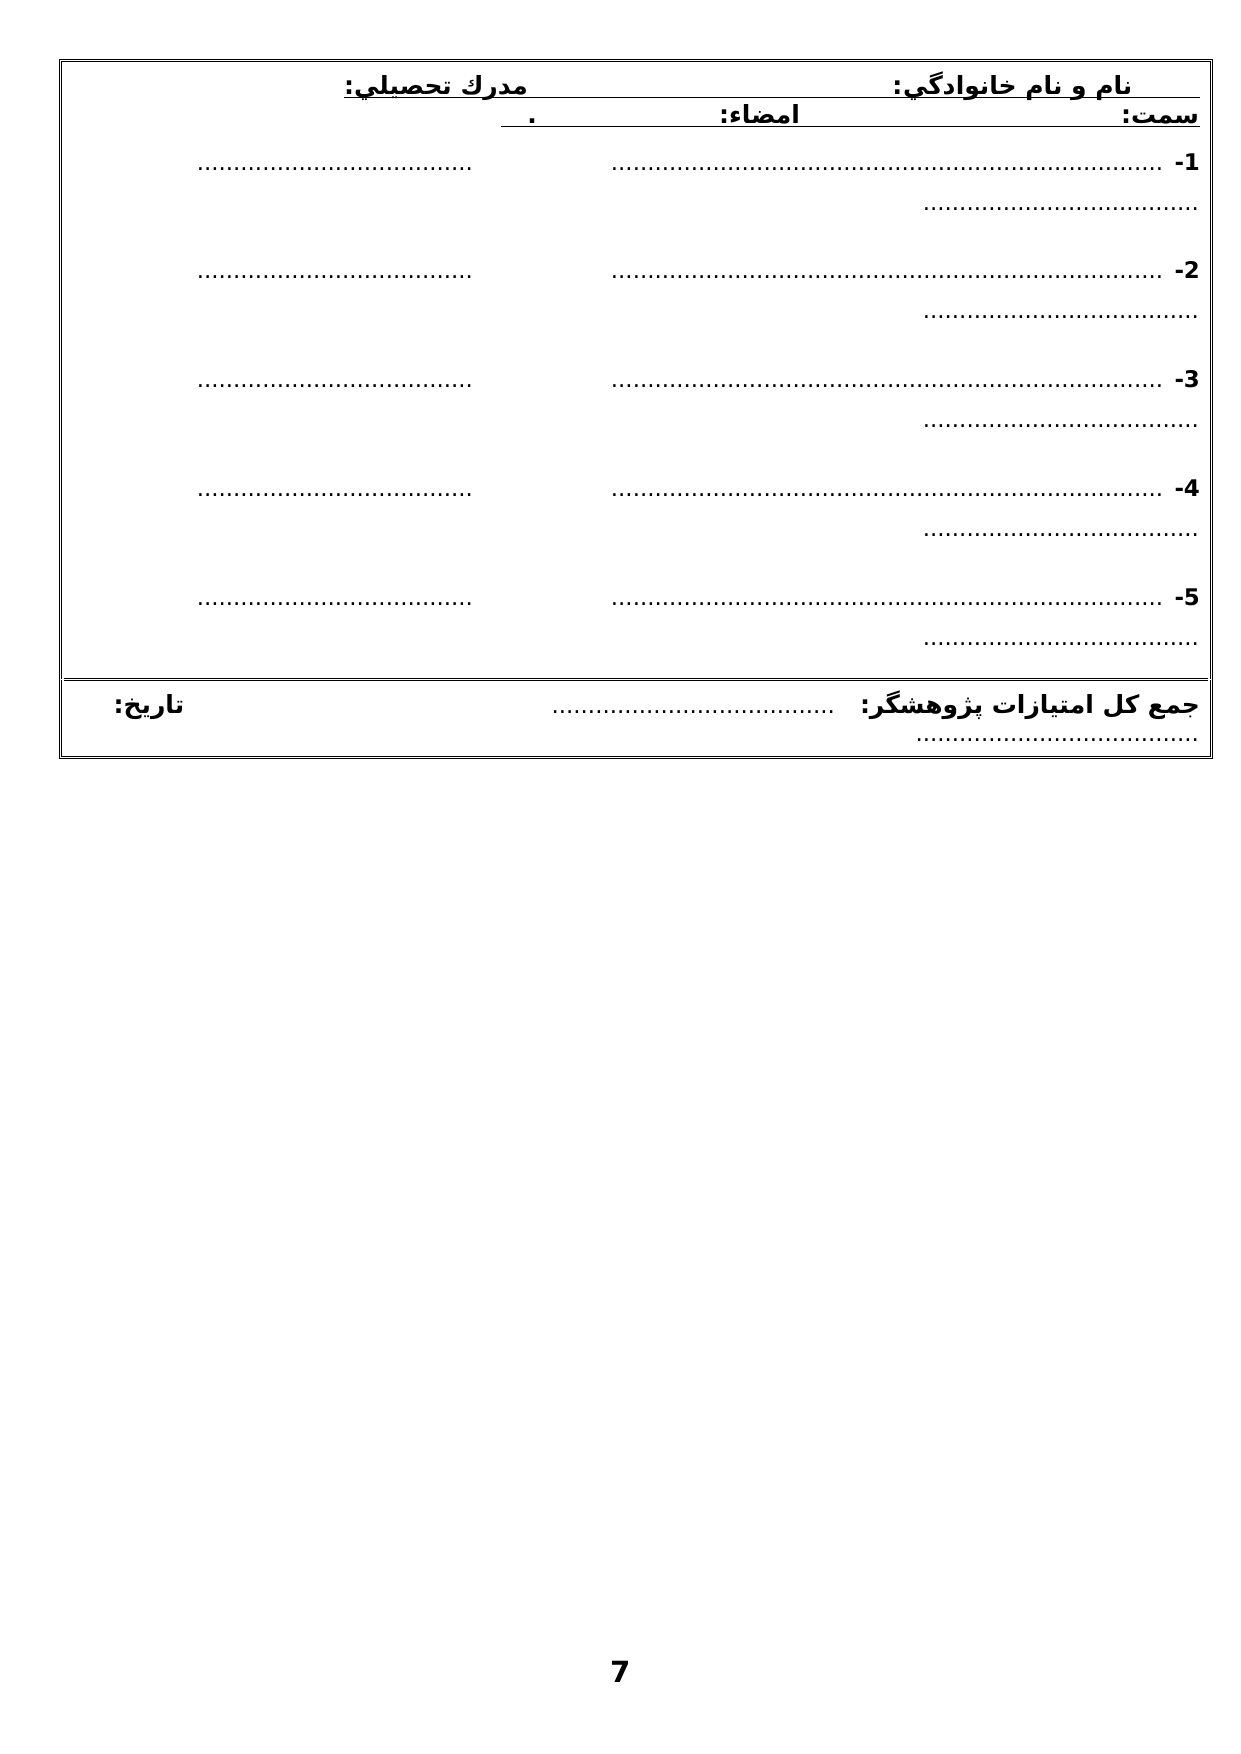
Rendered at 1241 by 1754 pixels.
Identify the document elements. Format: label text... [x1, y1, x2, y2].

table_cell جمع كل امتيازات پژوهشگر: ....................................... تاريخ: ....................................... [61, 678, 1211, 756]
table_header نام و نام خانوادگي: مدرك تحصيلي: سمت: امضاء: . 1- ............................................................................ ...................................... ...................................... 2- ............................................................................ ...................................... ...................................... 3- ............................................................................ ...................................... ...................................... 4- ............................................................................ ...................................... ...................................... 5- ............................................................................ ...................................... ...................................... [62, 62, 1210, 678]
